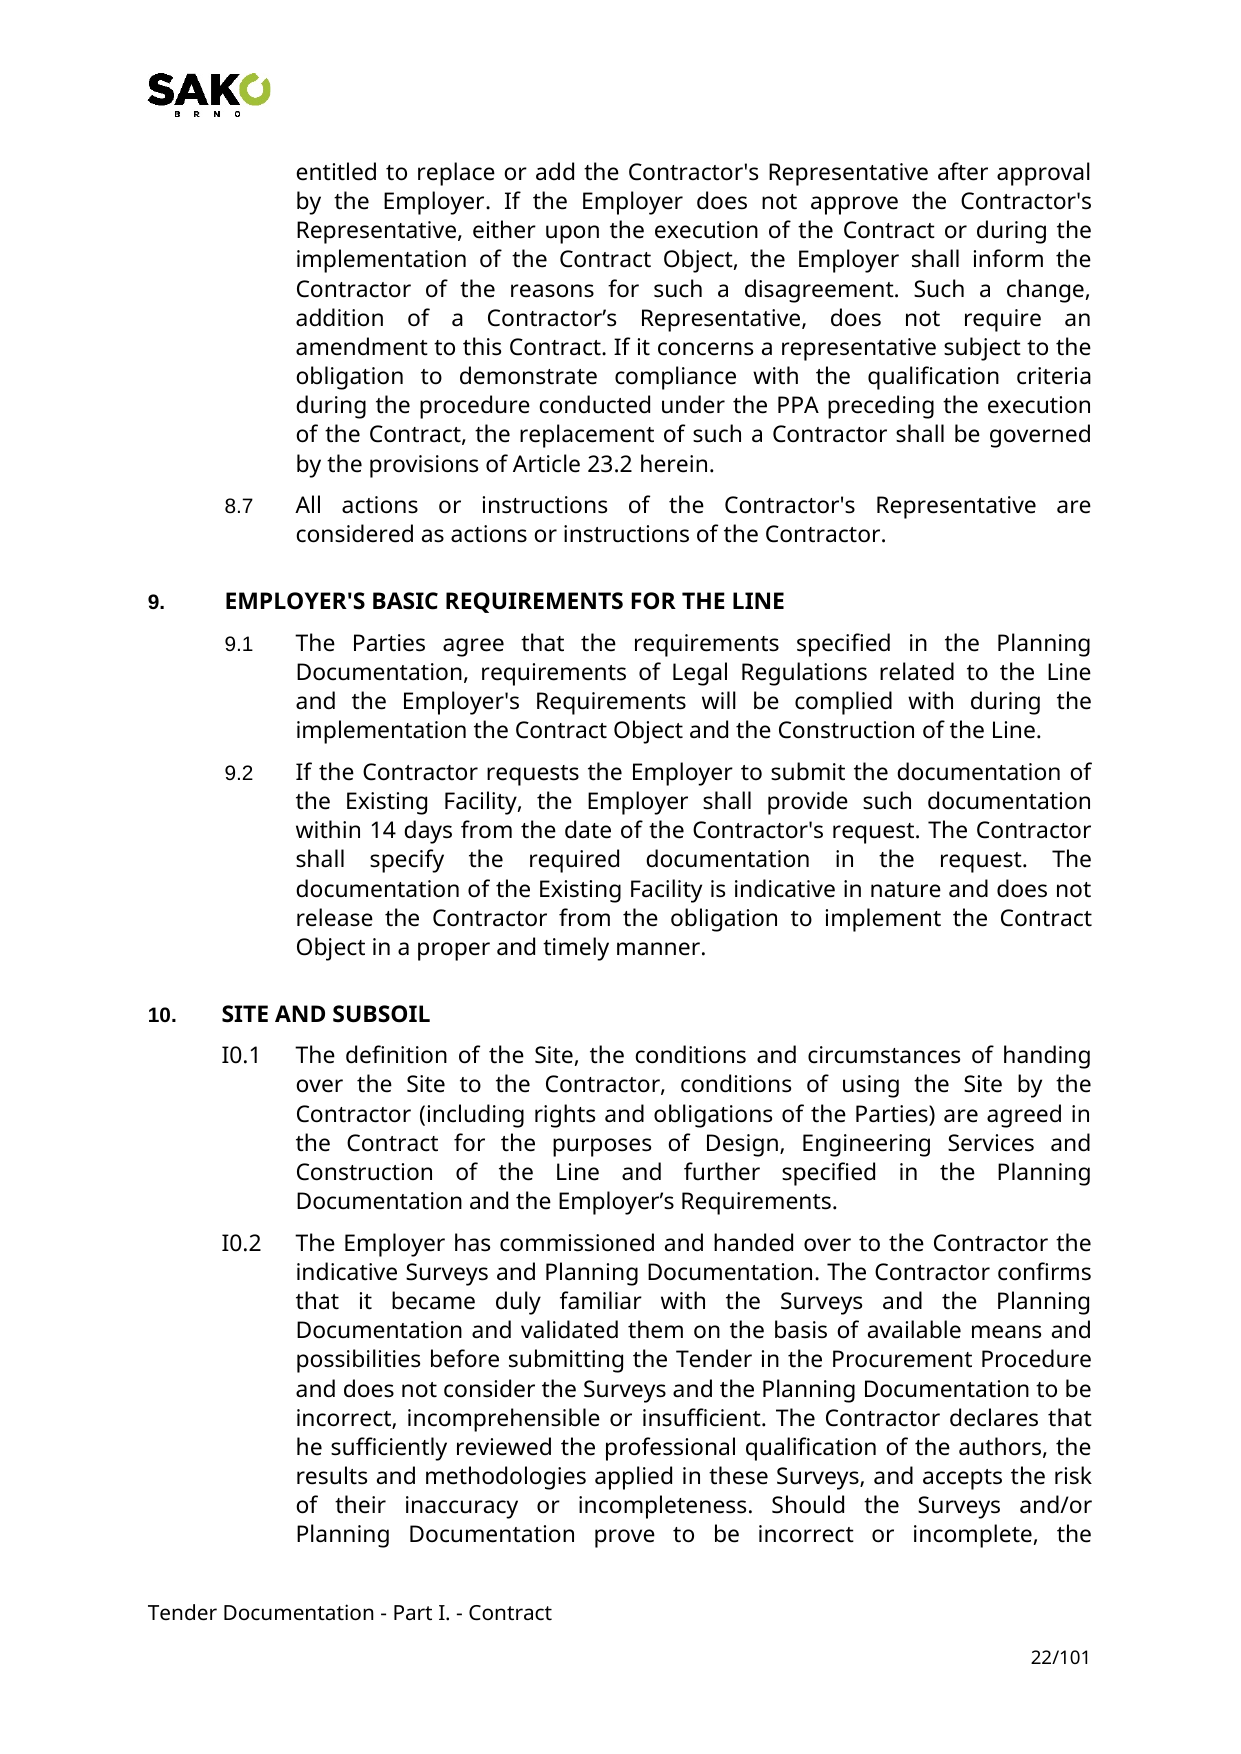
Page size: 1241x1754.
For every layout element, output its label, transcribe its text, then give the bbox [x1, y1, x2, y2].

list If the Contractor requests the Employer to submit the documentation of the Existing Facility, the Employer shall provide such documentation within 14 days from the date of the Contractor's request. The Contractor shall specify the required documentation in the request. The documentation of the Existing Facility is indicative in nature and does not release the Contractor from the obligation to implement the Contract Object in a proper and timely manner. [224, 757, 1093, 961]
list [221, 1228, 1093, 1549]
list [224, 157, 1093, 478]
list All actions or instructions of the Contractor's Representative are considered as actions or instructions of the Contractor. [224, 490, 1093, 549]
list The definition of the Site, the conditions and circumstances of handing over the Site to the Contractor, conditions of using the Site by the Contractor (including rights and obligations of the Parties) are agreed in the Contract for the purposes of Design, Engineering Services and Construction of the Line and further specified in the Planning Documentation and the Employer’s Requirements. [221, 1040, 1093, 1215]
picture [147, 73, 271, 117]
list EMPLOYER'S BASIC REQUIREMENTS FOR THE LINE [148, 586, 1093, 615]
list The Parties agree that the requirements specified in the Planning Documentation, requirements of Legal Regulations related to the Line and the Employer's Requirements will be complied with during the implementation the Contract Object and the Construction of the Line. [224, 628, 1093, 744]
list SITE AND SUBSOIL [148, 999, 1093, 1028]
